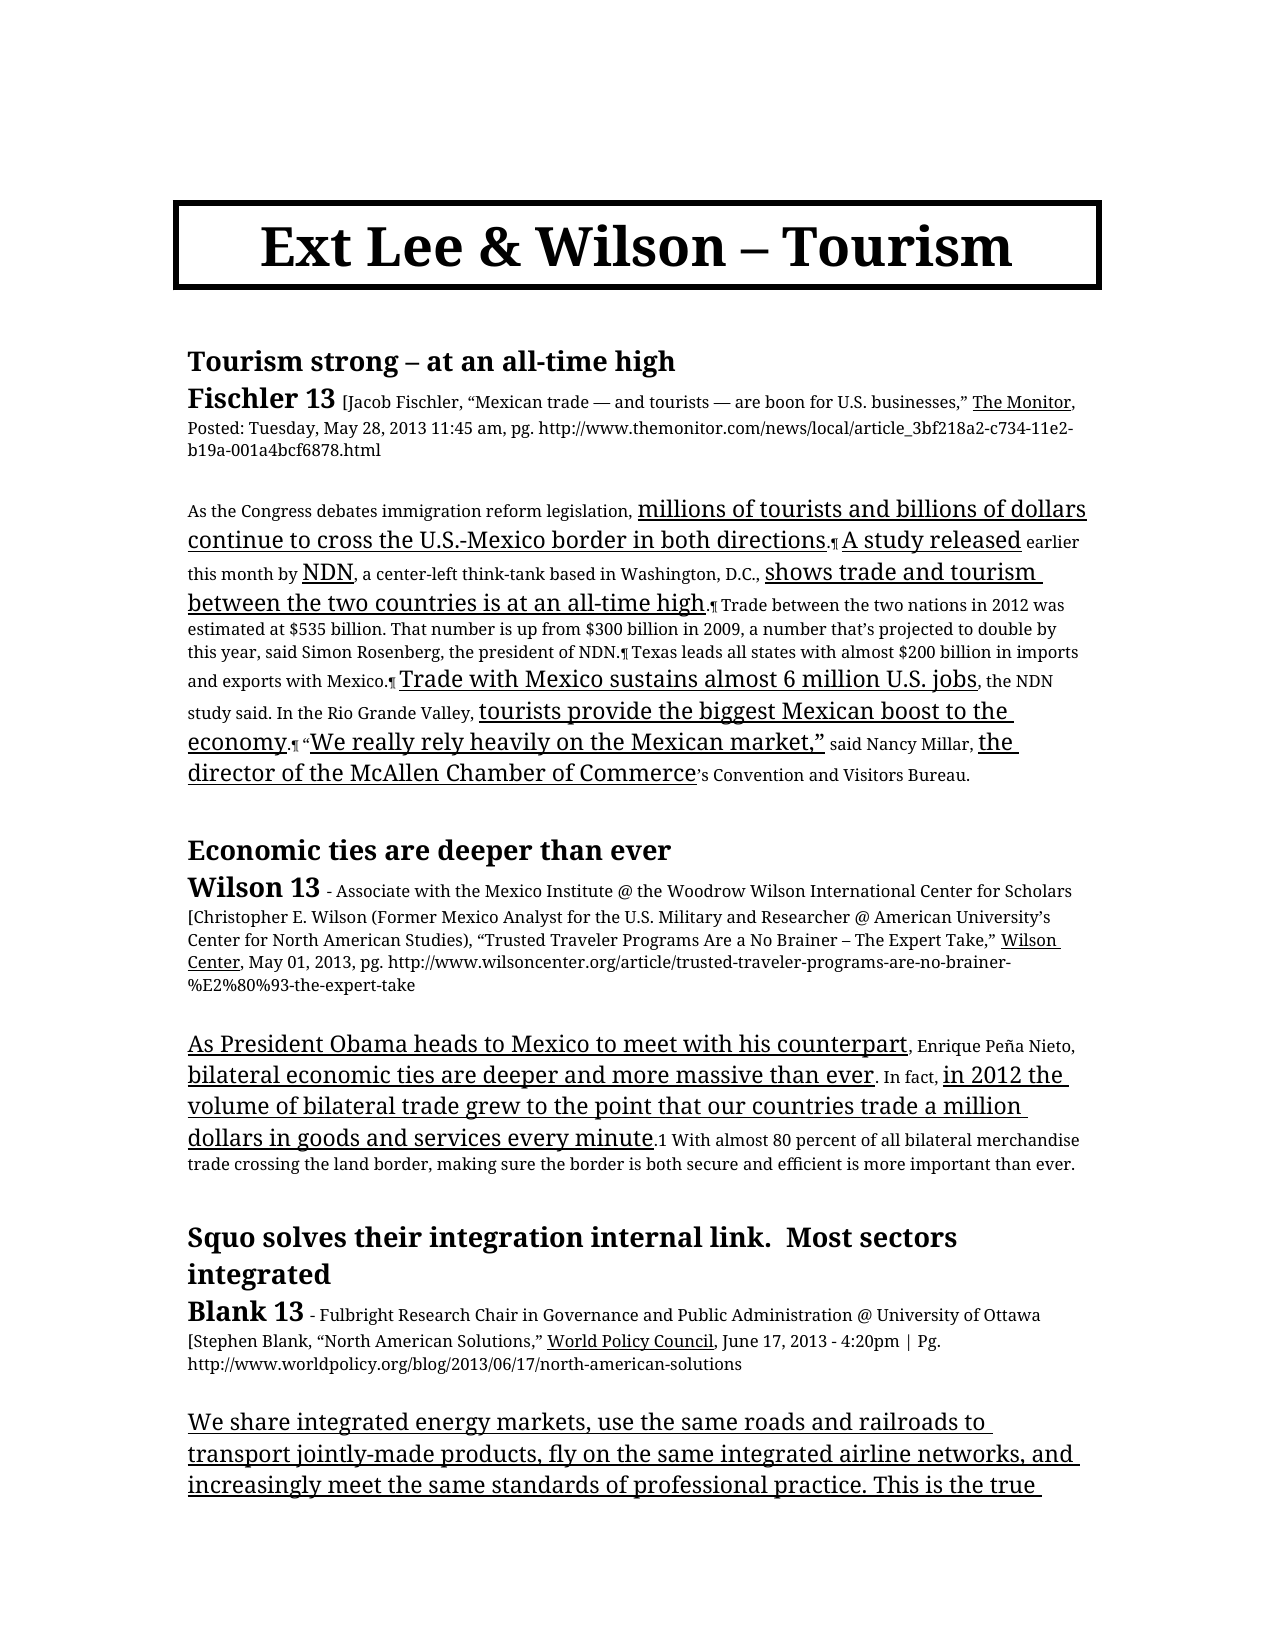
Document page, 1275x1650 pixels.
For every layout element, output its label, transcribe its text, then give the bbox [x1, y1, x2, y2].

text Fischler 13 [Jacob Fischler, “Mexican trade — and tourists — are boon for U.S. businesses,” The Monitor, Posted: Tuesday, May 28, 2013 11:45 am, pg. http://www.themonitor.com/news/local/article_3bf218a2-c734-11e2-b19a-001a4bcf6878.html [187, 379, 1087, 462]
text As the Congress debates immigration reform legislation, millions of tourists and billions of dollars continue to cross the U.S.-Mexico border in both directions.¶ A study released earlier this month by NDN, a center-left think-tank based in Washington, D.C., shows trade and tourism between the two countries is at an all-time high.¶ Trade between the two nations in 2012 was estimated at $535 billion. That number is up from $300 billion in 2009, a number that’s projected to double by this year, said Simon Rosenberg, the president of NDN.¶ Texas leads all states with almost $200 billion in imports and exports with Mexico.¶ Trade with Mexico sustains almost 6 million U.S. jobs, the NDN study said. In the Rio Grande Valley, tourists provide the biggest Mexican boost to the economy.¶ “We really rely heavily on the Mexican market,” said Nancy Millar, the director of the McAllen Chamber of Commerce’s Convention and Visitors Bureau. [187, 493, 1087, 788]
text Blank 13 - Fulbright Research Chair in Governance and Public Administration @ University of Ottawa [Stephen Blank, “North American Solutions,” World Policy Council, June 17, 2013 - 4:20pm | Pg. http://www.worldpolicy.org/blog/2013/06/17/north-american-solutions [187, 1293, 1087, 1375]
text Wilson 13 - Associate with the Mexico Institute @ the Woodrow Wilson International Center for Scholars [Christopher E. Wilson (Former Mexico Analyst for the U.S. Military and Researcher @ American University’s Center for North American Studies), “Trusted Traveler Programs Are a No Brainer – The Expert Take,” Wilson Center, May 01, 2013, pg. http://www.wilsoncenter.org/article/trusted-traveler-programs-are-no-brainer-%E2%80%93-the-expert-take [187, 869, 1087, 996]
subtitle Ext Lee & Wilson – Tourism [179, 206, 1096, 284]
subtitle Squo solves their integration internal link. Most sectors integrated [187, 1219, 1087, 1293]
text As President Obama heads to Mexico to meet with his counterpart, Enrique Peña Nieto, bilateral economic ties are deeper and more massive than ever. In fact, in 2012 the volume of bilateral trade grew to the point that our countries trade a million dollars in goods and services every minute.1 With almost 80 percent of all bilateral merchandise trade crossing the land border, making sure the border is both secure and efficient is more important than ever. [187, 1028, 1087, 1175]
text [187, 1406, 1087, 1500]
subtitle Tourism strong – at an all-time high [187, 342, 1087, 379]
subtitle Economic ties are deeper than ever [187, 832, 1087, 869]
